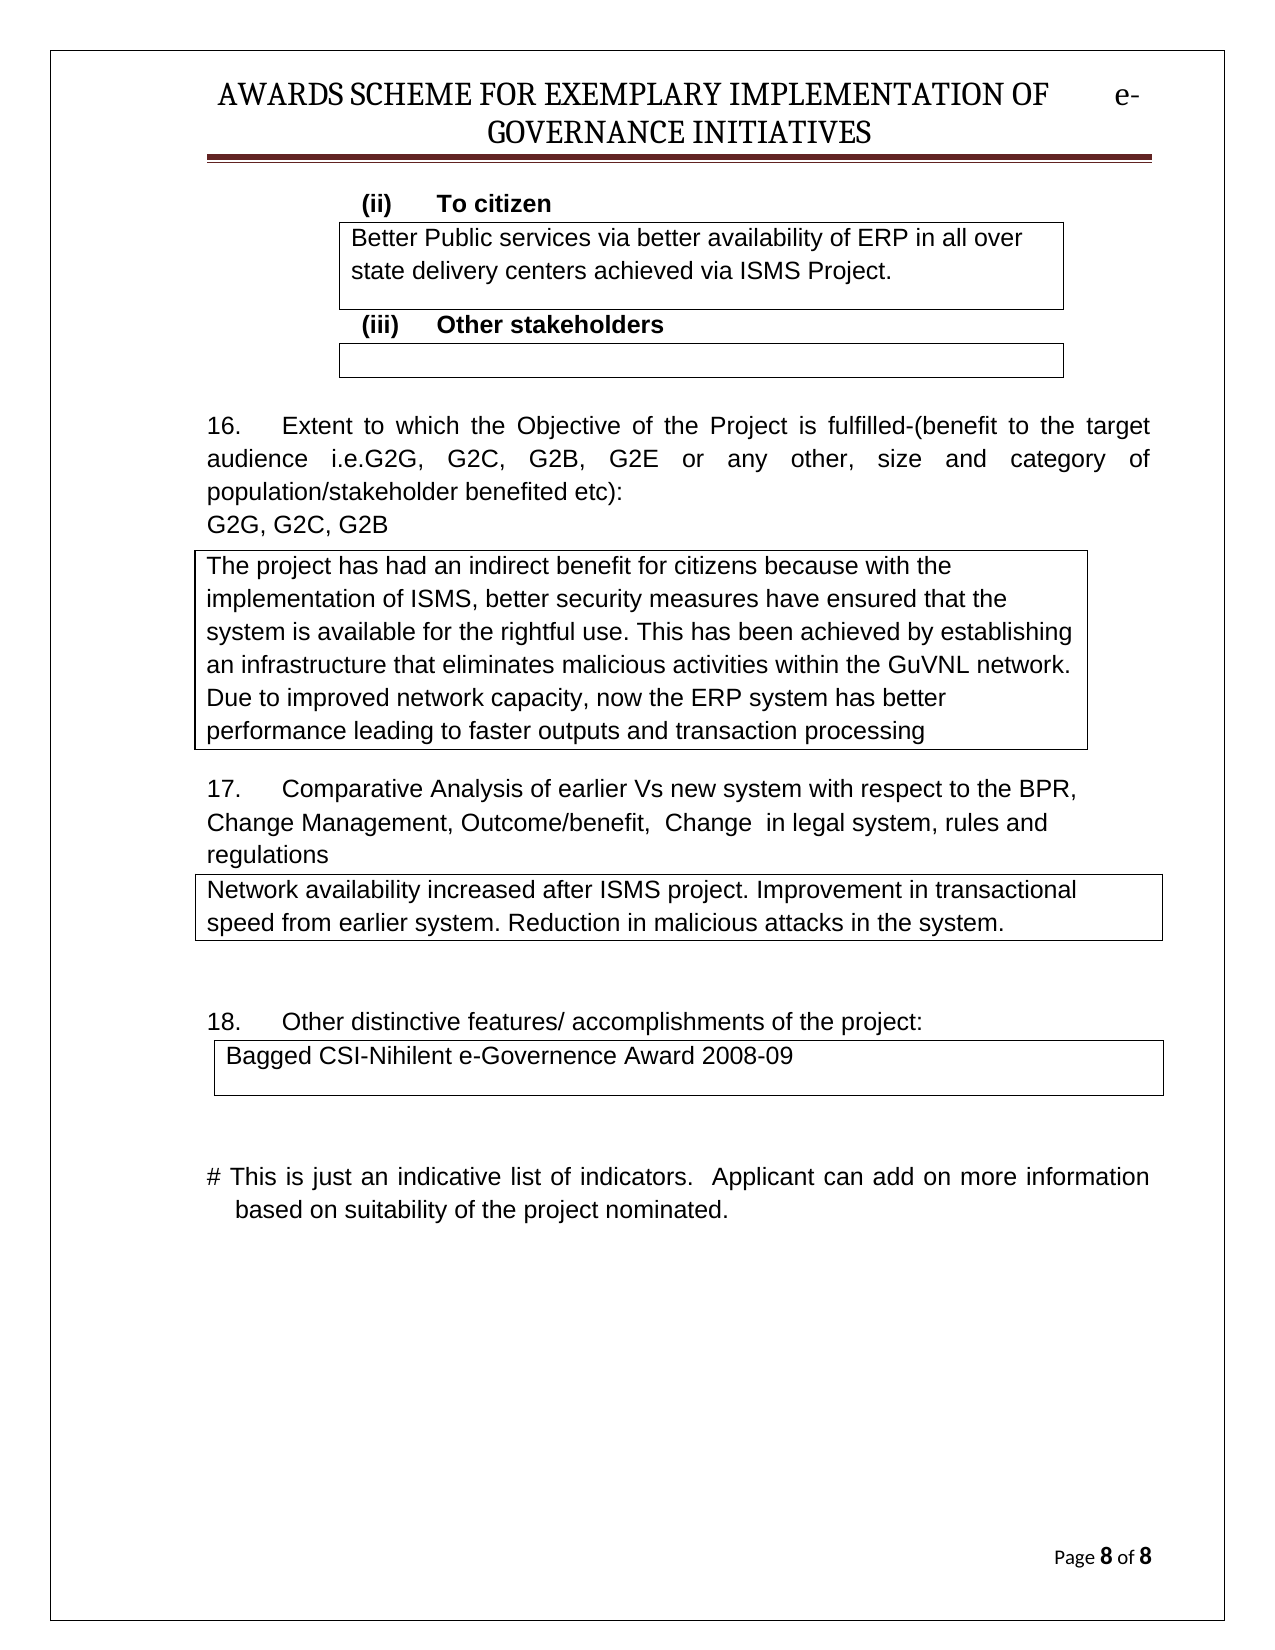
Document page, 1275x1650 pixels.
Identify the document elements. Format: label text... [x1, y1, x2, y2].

list Other stakeholders [361, 310, 1152, 339]
table_header The project has had an indirect benefit for citizens because with the implementation of ISMS, better security measures have ensured that the system is available for the rightful use. This has been achieved by establishing an infrastructure that eliminates malicious activities within the GuVNL network. Due to improved network capacity, now the ERP system has better performance leading to faster outputs and transaction processing [196, 551, 1087, 749]
text 16. Extent to which the Objective of the Project is fulfilled-(benefit to the target audience i.e.G2G, G2C, G2B, G2E or any other, size and category of population/stakeholder benefited etc): [207, 411, 1152, 506]
list To citizen [361, 188, 1152, 217]
table_header Better Public services via better availability of ERP in all over state delivery centers achieved via ISMS Project. [340, 223, 1063, 309]
text # This is just an indicative list of indicators. Applicant can add on more information based on suitability of the project nominated. [207, 1162, 1152, 1224]
text 18. Other distinctive features/ accomplishments of the project: [207, 1007, 1152, 1036]
table_header Network availability increased after ISMS project. Improvement in transactional speed from earlier system. Reduction in malicious attacks in the system. [196, 875, 1162, 940]
table_header [340, 344, 1063, 377]
text G2G, G2C, G2B [207, 510, 1152, 539]
table_header Bagged CSI-Nihilent e-Governence Award 2008-09 [215, 1041, 1163, 1095]
text 17. Comparative Analysis of earlier Vs new system with respect to the BPR, Change Management, Outcome/benefit, Change in legal system, rules and regulations [207, 774, 1152, 869]
